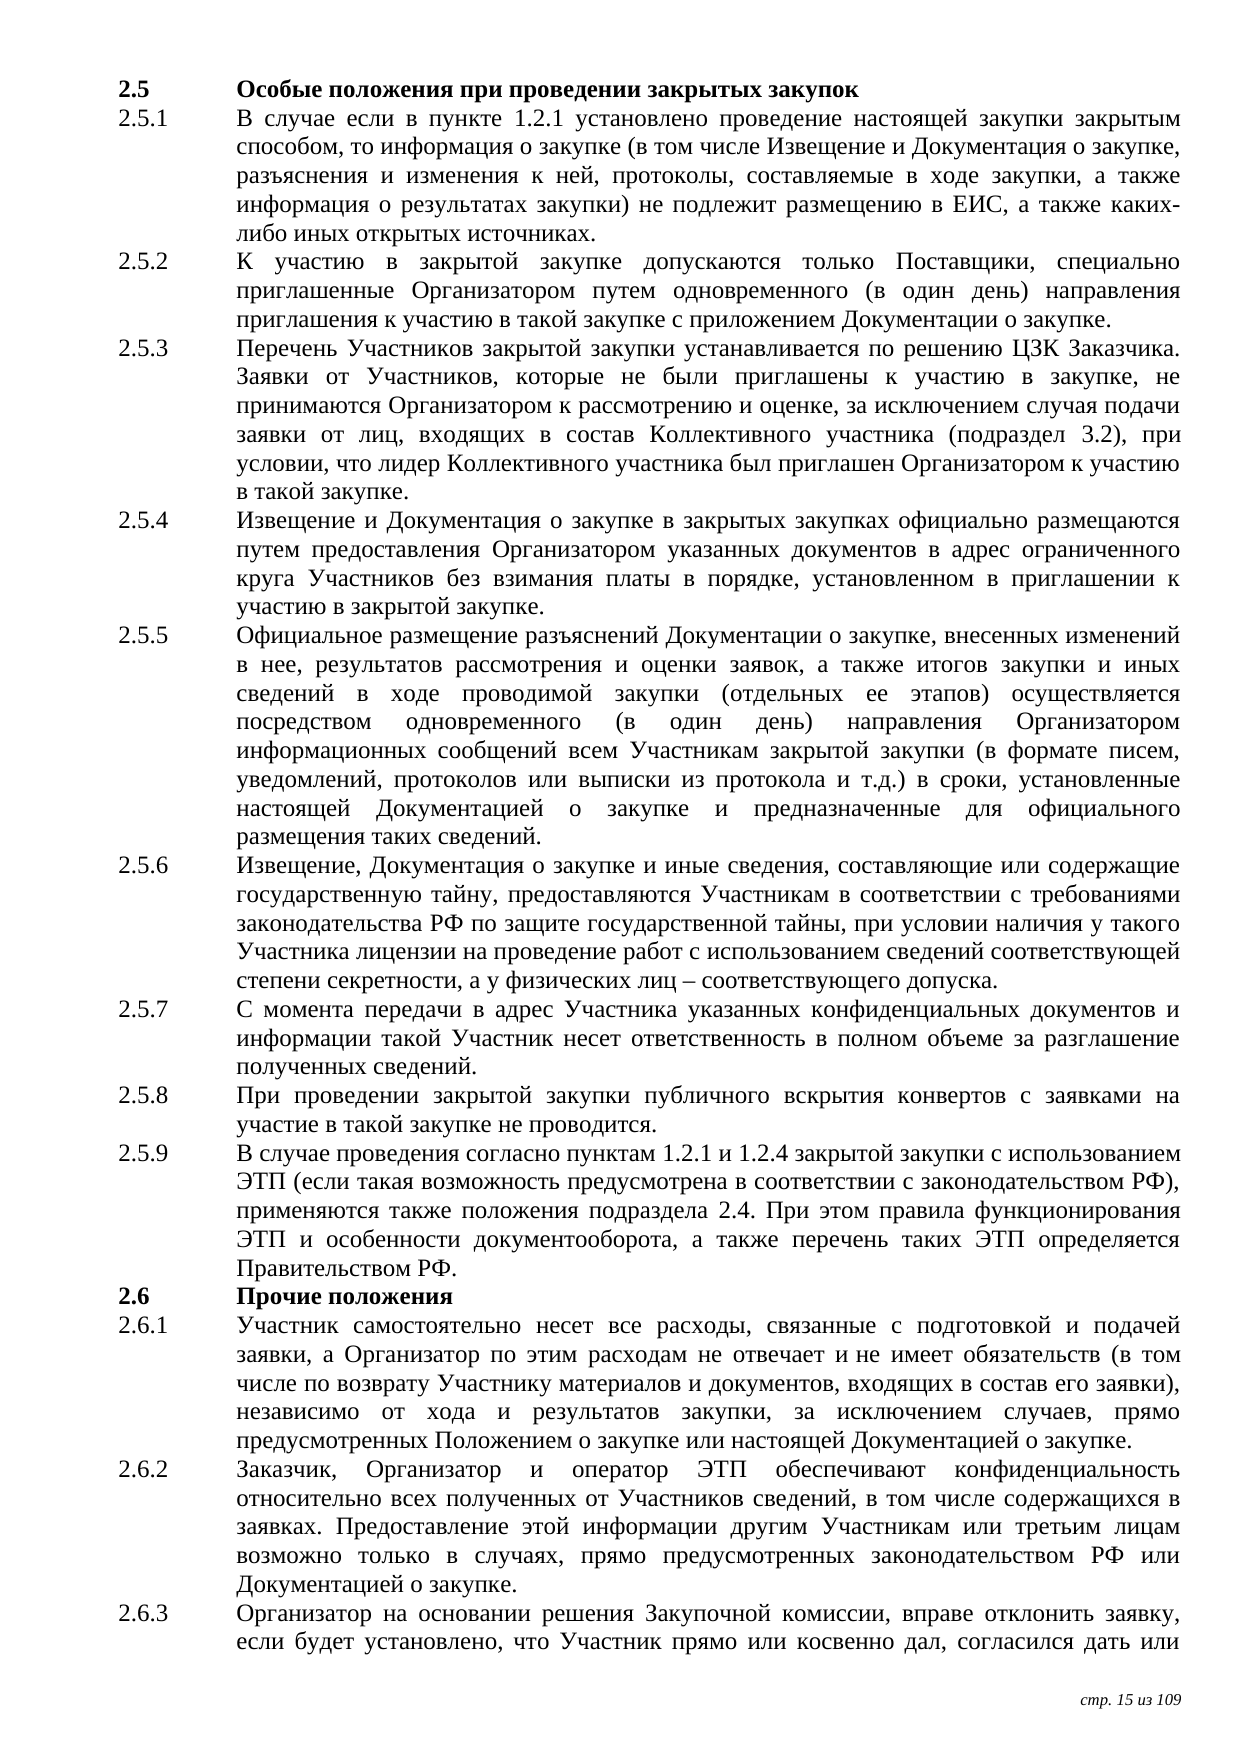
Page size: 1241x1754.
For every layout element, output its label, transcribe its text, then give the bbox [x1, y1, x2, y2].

text При проведении закрытой закупки публичного вскрытия конвертов с заявками на участие в такой закупке не проводится. [118, 1080, 1181, 1138]
text В случае если в пункте 1.2.1 установлено проведение настоящей закупки закрытым способом, то информация о закупке (в том числе Извещение и Документация о закупке, разъяснения и изменения к ней, протоколы, составляемые в ходе закупки, а также информация о результатах закупки) не подлежит размещению в ЕИС, а также каких-либо иных открытых источниках. [118, 103, 1181, 246]
subtitle Прочие положения [118, 1281, 1181, 1310]
text К участию в закрытой закупке допускаются только Поставщики, специально приглашенные Организатором путем одновременного (в один день) направления приглашения к участию в такой закупке с приложением Документации о закупке. [118, 246, 1181, 333]
text С момента передачи в адрес Участника указанных конфиденциальных документов и информации такой Участник несет ответственность в полном объеме за разглашение полученных сведений. [118, 994, 1181, 1080]
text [118, 1598, 1181, 1655]
text Перечень Участников закрытой закупки устанавливается по решению ЦЗК Заказчика. Заявки от Участников, которые не были приглашены к участию в закупке, не принимаются Организатором к рассмотрению и оценке, за исключением случая подачи заявки от лиц, входящих в состав Коллективного участника (подраздел 3.2), при условии, что лидер Коллективного участника был приглашен Организатором к участию в такой закупке. [118, 333, 1181, 505]
text Извещение, Документация о закупке и иные сведения, составляющие или содержащие государственную тайну, предоставляются Участникам в соответствии с требованиями законодательства РФ по защите государственной тайны, при условии наличия у такого Участника лицензии на проведение работ с использованием сведений соответствующей степени секретности, а у физических лиц – соответствующего допуска. [118, 850, 1181, 994]
text В случае проведения согласно пунктам 1.2.1 и 1.2.4 закрытой закупки с использованием ЭТП (если такая возможность предусмотрена в соответствии с законодательством РФ), применяются также положения подраздела 2.4. При этом правила функционирования ЭТП и особенности документооборота, а также перечень таких ЭТП определяется Правительством РФ. [118, 1138, 1181, 1281]
text Участник самостоятельно несет все расходы, связанные с подготовкой и подачей заявки, а Организатор по этим расходам не отвечает и не имеет обязательств (в том числе по возврату Участнику материалов и документов, входящих в состав его заявки), независимо от хода и результатов закупки, за исключением случаев, прямо предусмотренных Положением о закупке или настоящей Документацией о закупке. [118, 1310, 1181, 1454]
text Официальное размещение разъяснений Документации о закупке, внесенных изменений в нее, результатов рассмотрения и оценки заявок, а также итогов закупки и иных сведений в ходе проводимой закупки (отдельных ее этапов) осуществляется посредством одновременного (в один день) направления Организатором информационных сообщений всем Участникам закрытой закупки (в формате писем, уведомлений, протоколов или выписки из протокола и т.д.) в сроки, установленные настоящей Документацией о закупке и предназначенные для официального размещения таких сведений. [118, 620, 1181, 850]
text Заказчик, Организатор и оператор ЭТП обеспечивают конфиденциальность относительно всех полученных от Участников сведений, в том числе содержащихся в заявках. Предоставление этой информации другим Участникам или третьим лицам возможно только в случаях, прямо предусмотренных законодательством РФ или Документацией о закупке. [118, 1454, 1181, 1598]
subtitle Особые положения при проведении закрытых закупок [118, 74, 1181, 103]
text Извещение и Документация о закупке в закрытых закупках официально размещаются путем предоставления Организатором указанных документов в адрес ограниченного круга Участников без взимания платы в порядке, установленном в приглашении к участию в закрытой закупке. [118, 505, 1181, 620]
